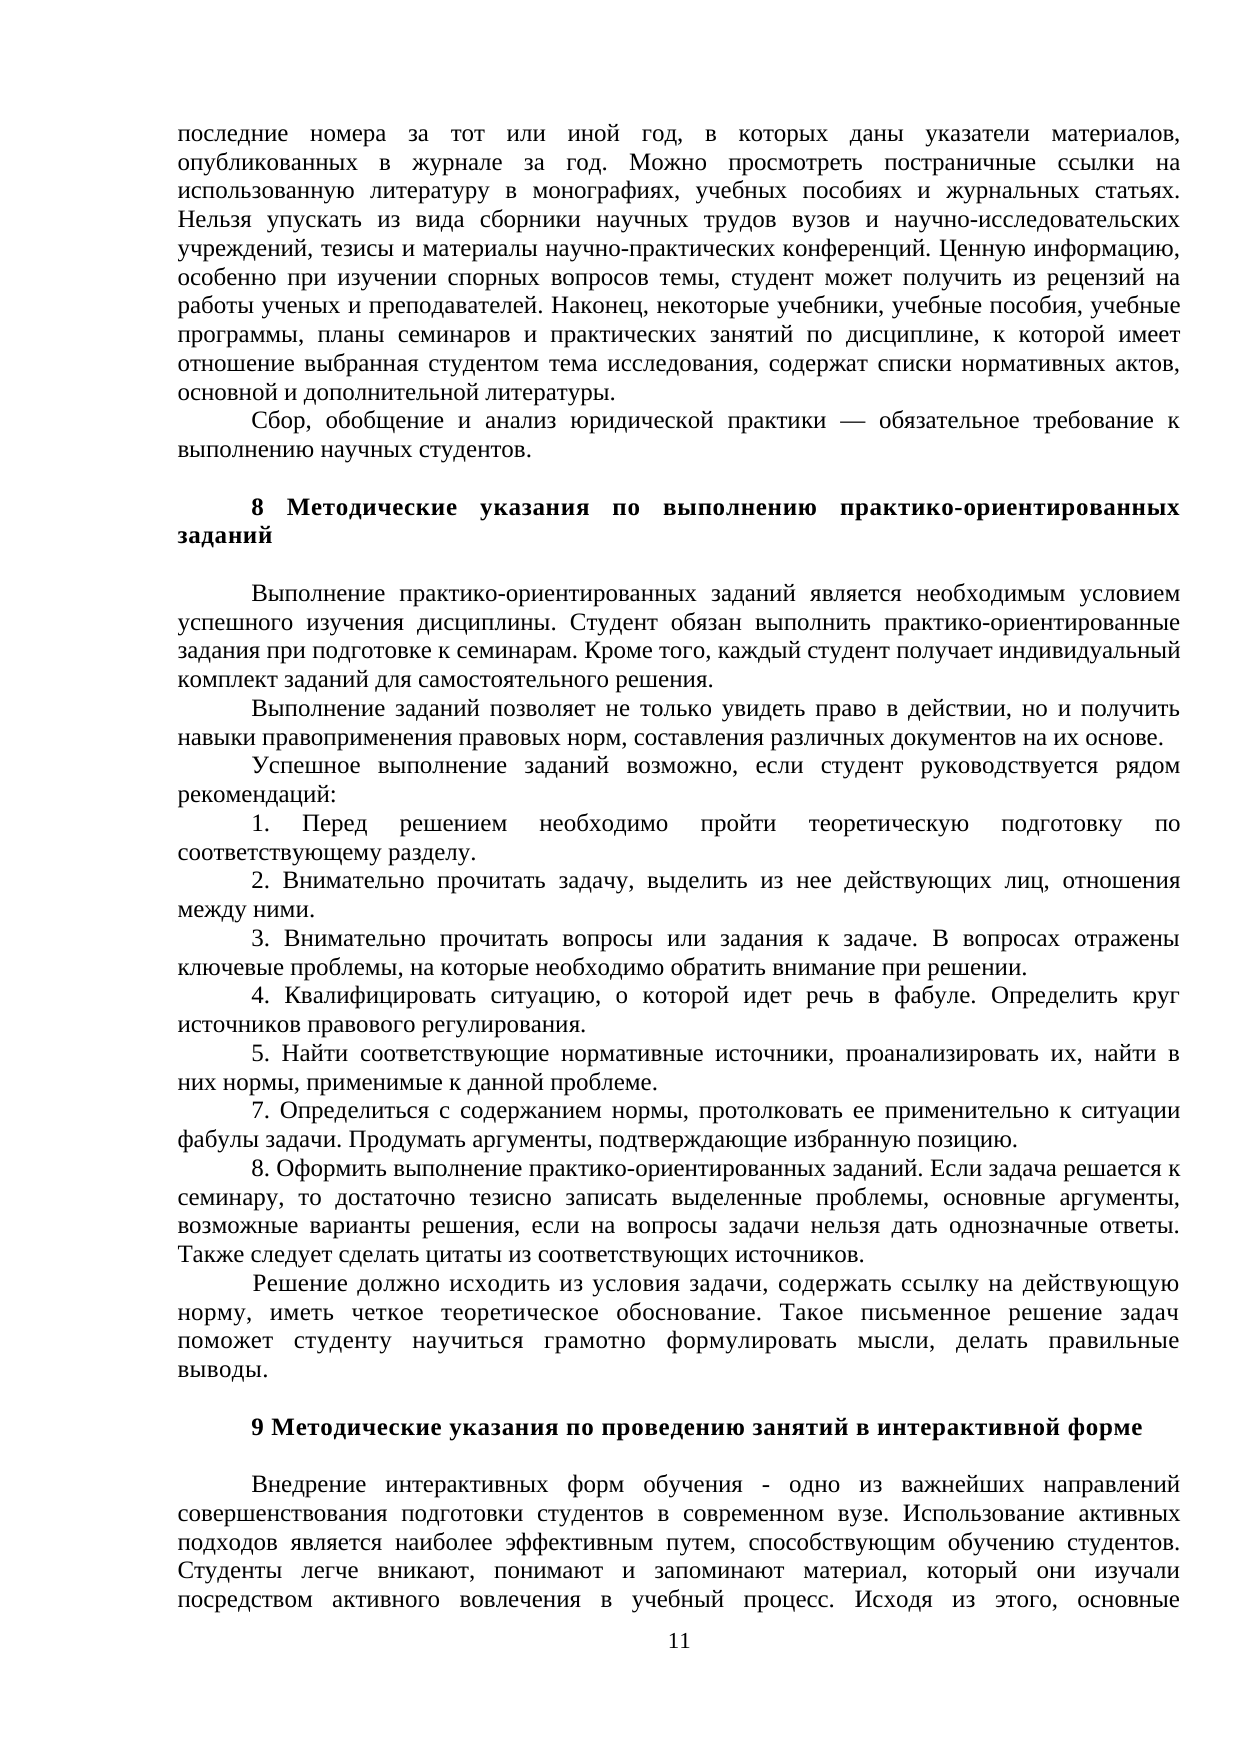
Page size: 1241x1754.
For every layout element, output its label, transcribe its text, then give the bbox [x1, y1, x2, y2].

text 2. Внимательно прочитать задачу, выделить из нее действующих лиц, отношения между ними. [177, 866, 1181, 923]
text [177, 118, 1181, 406]
text Выполнение заданий позволяет не только увидеть право в действии, но и получить навыки правоприменения правовых норм, составления различных документов на их основе. [177, 693, 1181, 751]
text 7. Определиться с содержанием нормы, протолковать ее применительно к ситуации фабулы задачи. Продумать аргументы, подтверждающие избранную позицию. [177, 1096, 1181, 1153]
text 1. Перед решением необходимо пройти теоретическую подготовку по соответствующему разделу. [177, 808, 1181, 866]
text Сбор, обобщение и анализ юридической практики — обязательное требование к выполнению научных студентов. [177, 406, 1181, 463]
text 4. Квалифицировать ситуацию, о которой идет речь в фабуле. Определить круг источников правового регулирования. [177, 981, 1181, 1038]
text 3. Внимательно прочитать вопросы или задания к задаче. В вопросах отражены ключевые проблемы, на которые необходимо обратить внимание при решении. [177, 923, 1181, 981]
text 8 Методические указания по выполнению практико-ориентированных заданий [177, 492, 1181, 549]
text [177, 1469, 1181, 1613]
text 9 Методические указания по проведению занятий в интерактивной форме [177, 1412, 1181, 1441]
text Решение должно исходить из условия задачи, содержать ссылку на действующую норму, иметь четкое теоретическое обоснование. Такое письменное решение задач поможет студенту научиться грамотно формулировать мысли, делать правильные выводы. [177, 1268, 1181, 1383]
text Выполнение практико-ориентированных заданий является необходимым условием успешного изучения дисциплины. Студент обязан выполнить практико-ориентированные задания при подготовке к семинарам. Кроме того, каждый студент получает индивидуальный комплект заданий для самостоятельного решения. [177, 578, 1181, 693]
text Успешное выполнение заданий возможно, если студент руководствуется рядом рекомендаций: [177, 751, 1181, 808]
text 5. Найти соответствующие нормативные источники, проанализировать их, найти в них нормы, применимые к данной проблеме. [177, 1038, 1181, 1096]
text 8. Оформить выполнение практико-ориентированных заданий. Если задача решается к семинару, то достаточно тезисно записать выделенные проблемы, основные аргументы, возможные варианты решения, если на вопросы задачи нельзя дать однозначные ответы. Также следует сделать цитаты из соответствующих источников. [177, 1153, 1181, 1268]
